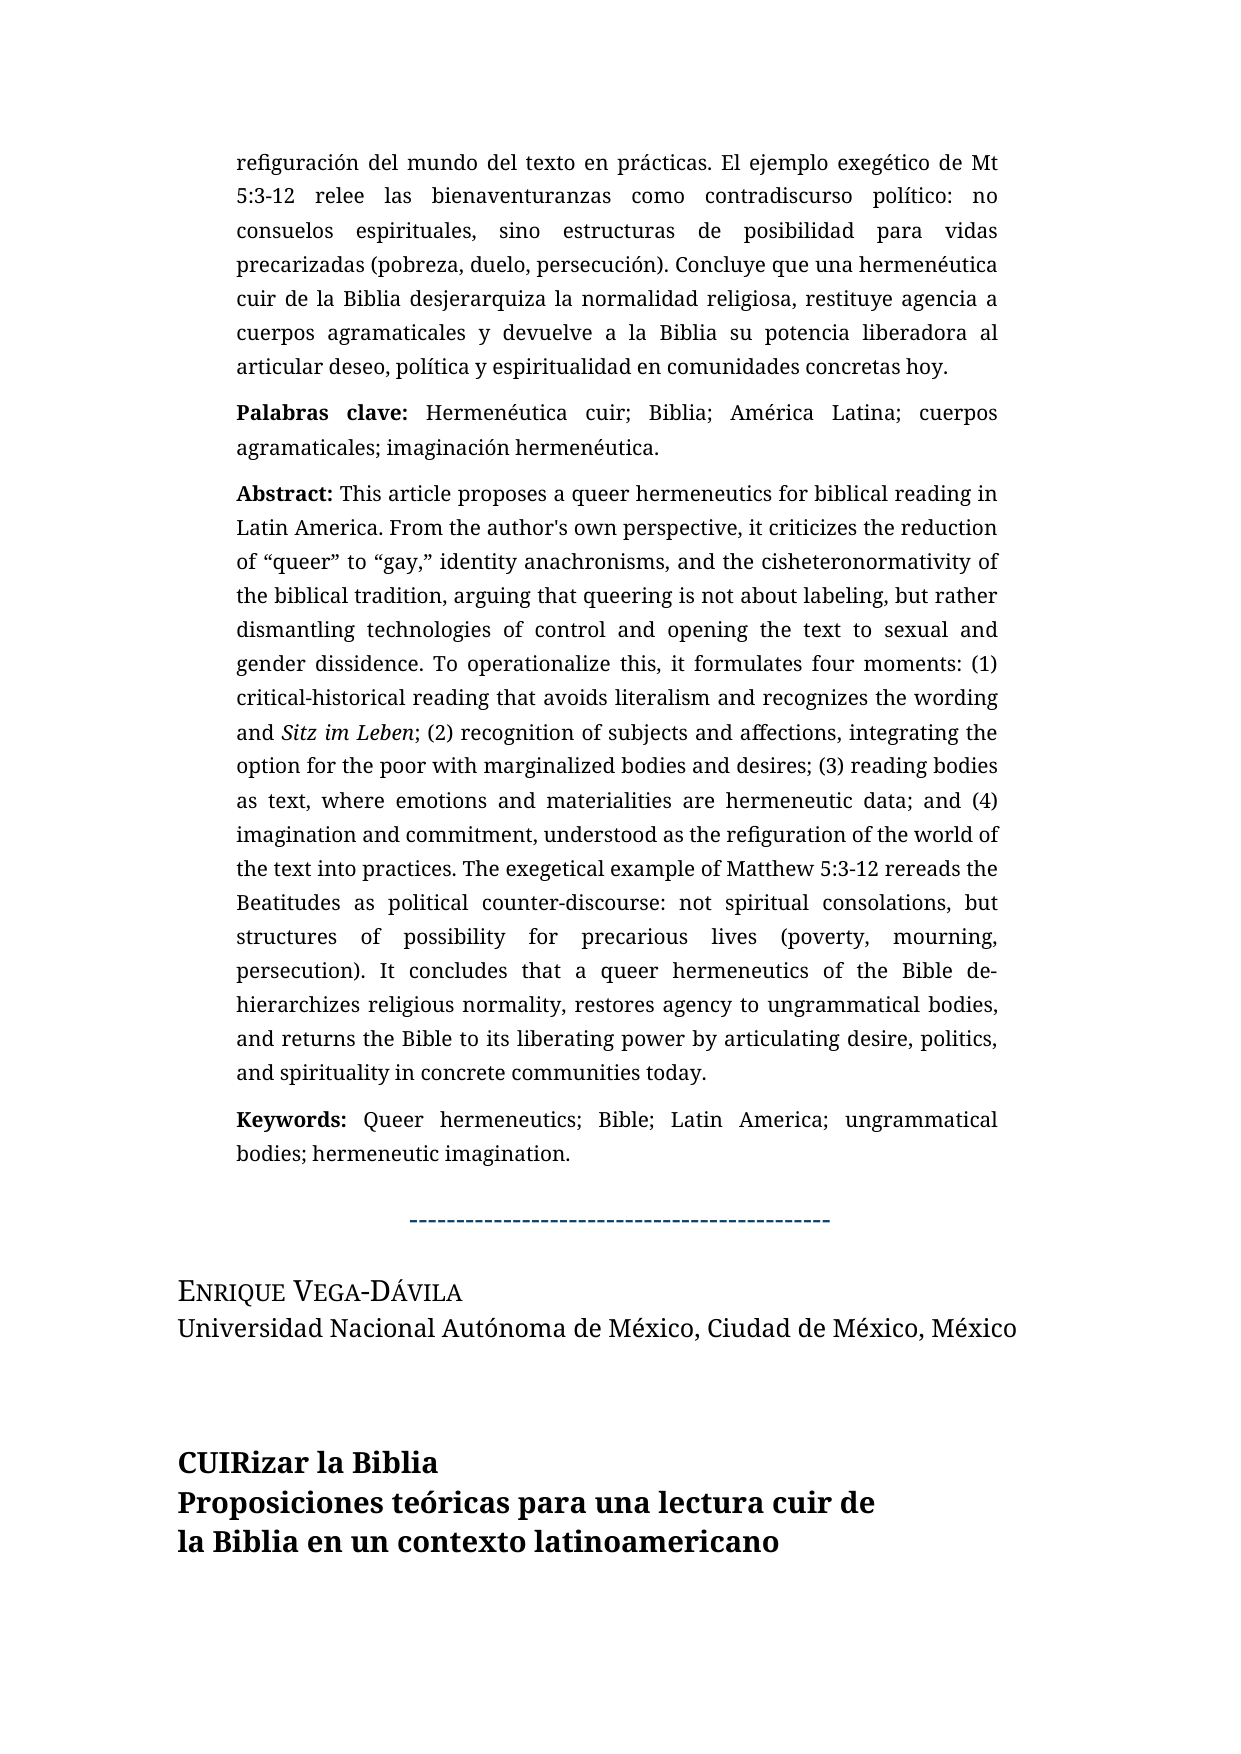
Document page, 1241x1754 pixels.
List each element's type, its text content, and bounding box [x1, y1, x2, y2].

text --------------------------------------------- [177, 1198, 1063, 1238]
text Proposiciones teóricas para una lectura cuir de [177, 1482, 1063, 1522]
text Keywords: Queer hermeneutics; Bible; Latin America; ungrammatical bodies; hermeneutic imagination. [236, 1105, 999, 1167]
text Enrique Vega-Dávila [177, 1271, 1063, 1310]
text la Biblia en un contexto latinoamericano [177, 1522, 1063, 1561]
text Universidad Nacional Autónoma de México, Ciudad de México, México [177, 1310, 1063, 1344]
text Abstract: This article proposes a queer hermeneutics for biblical reading in Latin America. From the author's own perspective, it criticizes the reduction of “queer” to “gay,” identity anachronisms, and the cisheteronormativity of the biblical tradition, arguing that queering is not about labeling, but rather dismantling technologies of control and opening the text to sexual and gender dissidence. To operationalize this, it formulates four moments: (1) critical-historical reading that avoids literalism and recognizes the wording and Sitz im Leben; (2) recognition of subjects and affections, integrating the option for the poor with marginalized bodies and desires; (3) reading bodies as text, where emotions and materialities are hermeneutic data; and (4) imagination and commitment, understood as the refiguration of the world of the text into practices. The exegetical example of Matthew 5:3-12 rereads the Beatitudes as political counter-discourse: not spiritual consolations, but structures of possibility for precarious lives (poverty, mourning, persecution). It concludes that a queer hermeneutics of the Bible de-hierarchizes religious normality, restores agency to ungrammatical bodies, and returns the Bible to its liberating power by articulating desire, politics, and spirituality in concrete communities today. [236, 479, 999, 1087]
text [236, 148, 999, 380]
text CUIRizar la Biblia [177, 1442, 1063, 1482]
text Palabras clave: Hermenéutica cuir; Biblia; América Latina; cuerpos agramaticales; imaginación hermenéutica. [236, 398, 999, 461]
